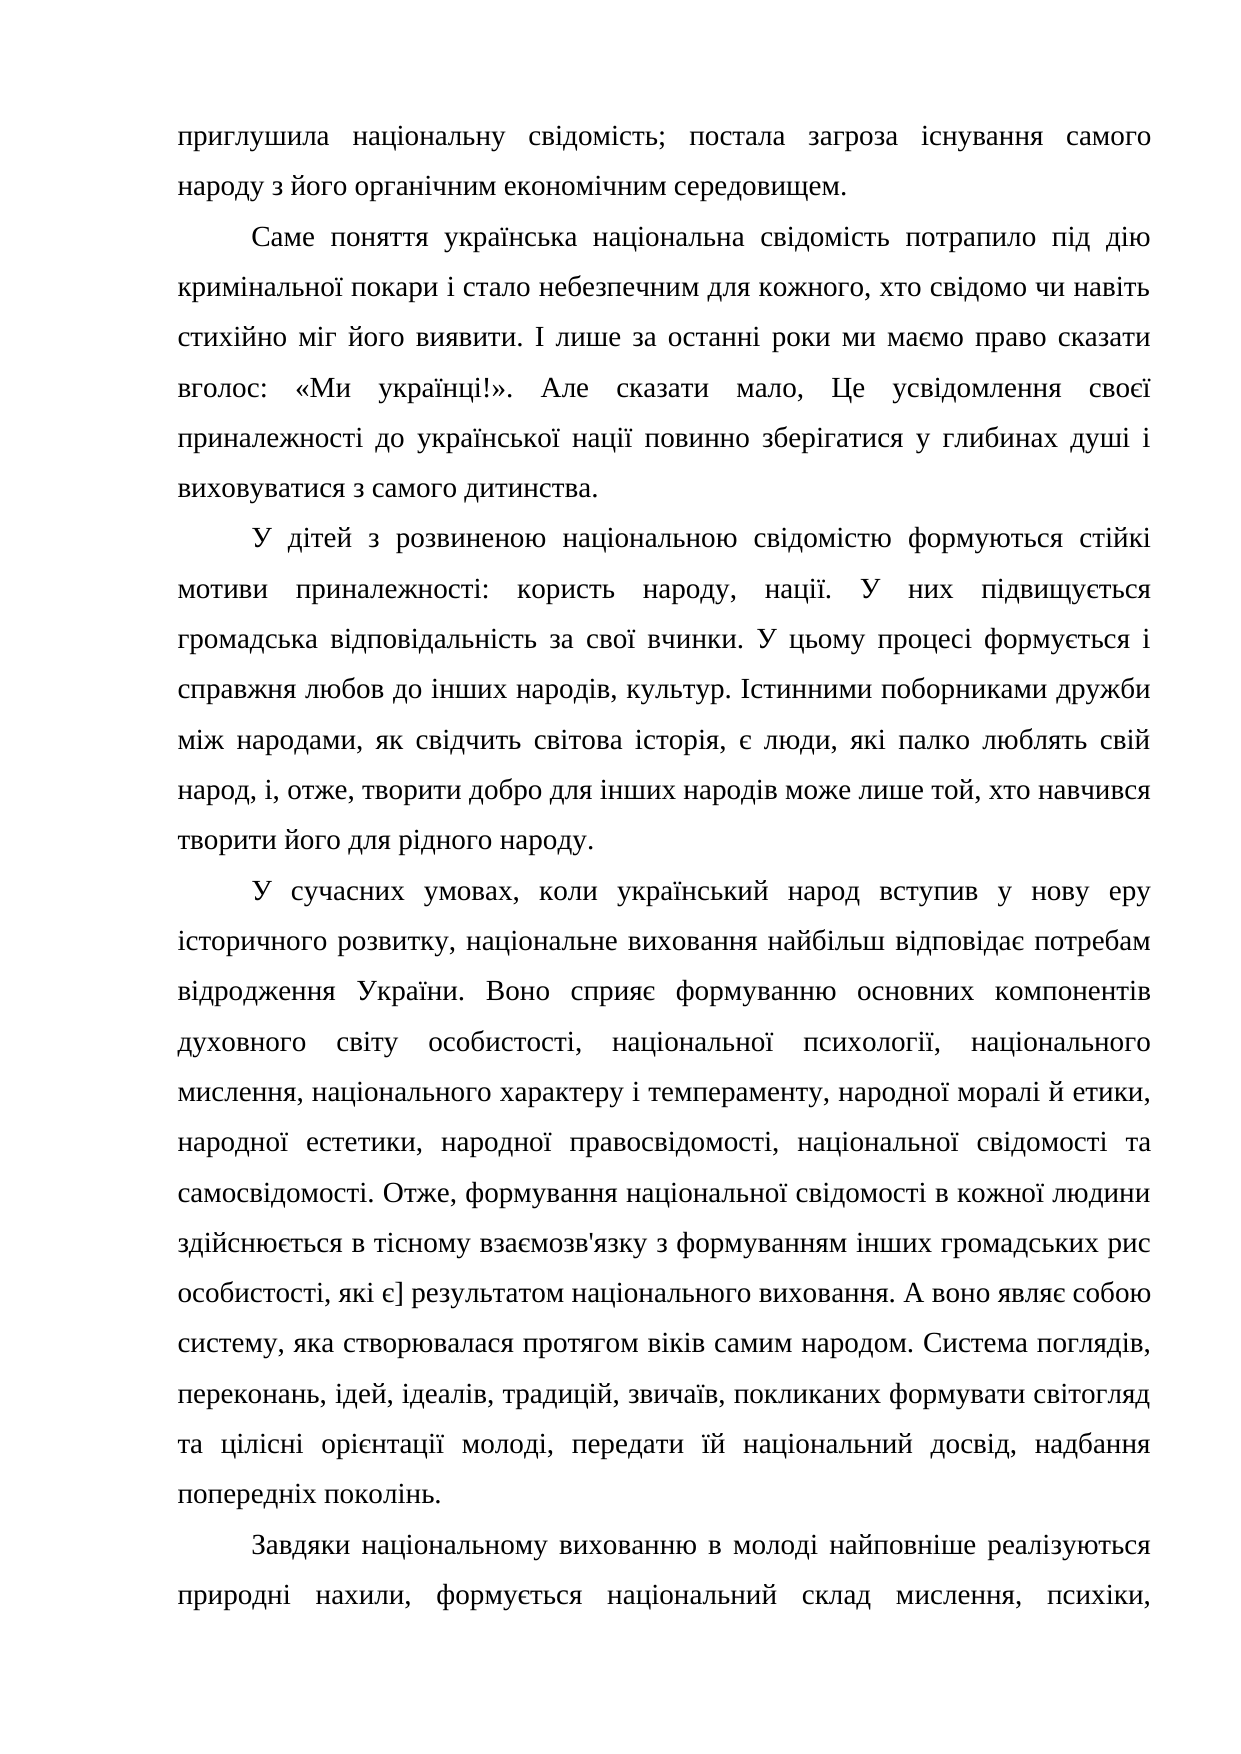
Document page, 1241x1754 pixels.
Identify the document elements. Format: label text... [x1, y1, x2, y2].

text Саме поняття українська національна свідомість потрапило під дію кримінальної покари і стало небезпечним для кожного, хто свідомо чи навіть стихійно міг його виявити. І лише за останні роки ми маємо право сказати вголос: «Ми українці!». Але сказати мало, Це усвідомлення своєї приналежності до української нації повинно зберігатися у глибинах душі і виховуватися з самого дитинства. [177, 219, 1152, 504]
text У дітей з розвиненою національною свідомістю формуються стійкі мотиви приналежності: користь народу, нації. У них підвищується громадська відповідальність за свої вчинки. У цьому процесі формується і справжня любов до інших народів, культур. Істинними поборниками дружби між народами, як свідчить світова історія, є люди, які палко люблять свій народ, і, отже, творити добро для інших народів може лише той, хто навчився творити його для рідного народу. [177, 521, 1152, 856]
text У сучасних умовах, коли український народ вступив у нову еру історичного розвитку, національне виховання найбільш відповідає потребам відродження України. Воно сприяє формуванню основних компонентів духовного світу особистості, національної психології, національного мислення, національного характеру і темпераменту, народної моралі й етики, народної естетики, народної правосвідомості, національної свідомості та самосвідомості. Отже, формування національної свідомості в кожної людини здійснюється в тісному взаємозв'язку з формуванням інших громадських рис особистості, які є] результатом національного виховання. А воно являє собою систему, яка створювалася протягом віків самим народом. Система поглядів, переконань, ідей, ідеалів, традицій, звичаїв, покликаних формувати світогляд та цілісні орієнтації молоді, передати їй національний досвід, надбання попередніх поколінь. [177, 873, 1152, 1510]
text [177, 118, 1152, 202]
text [177, 1527, 1152, 1611]
